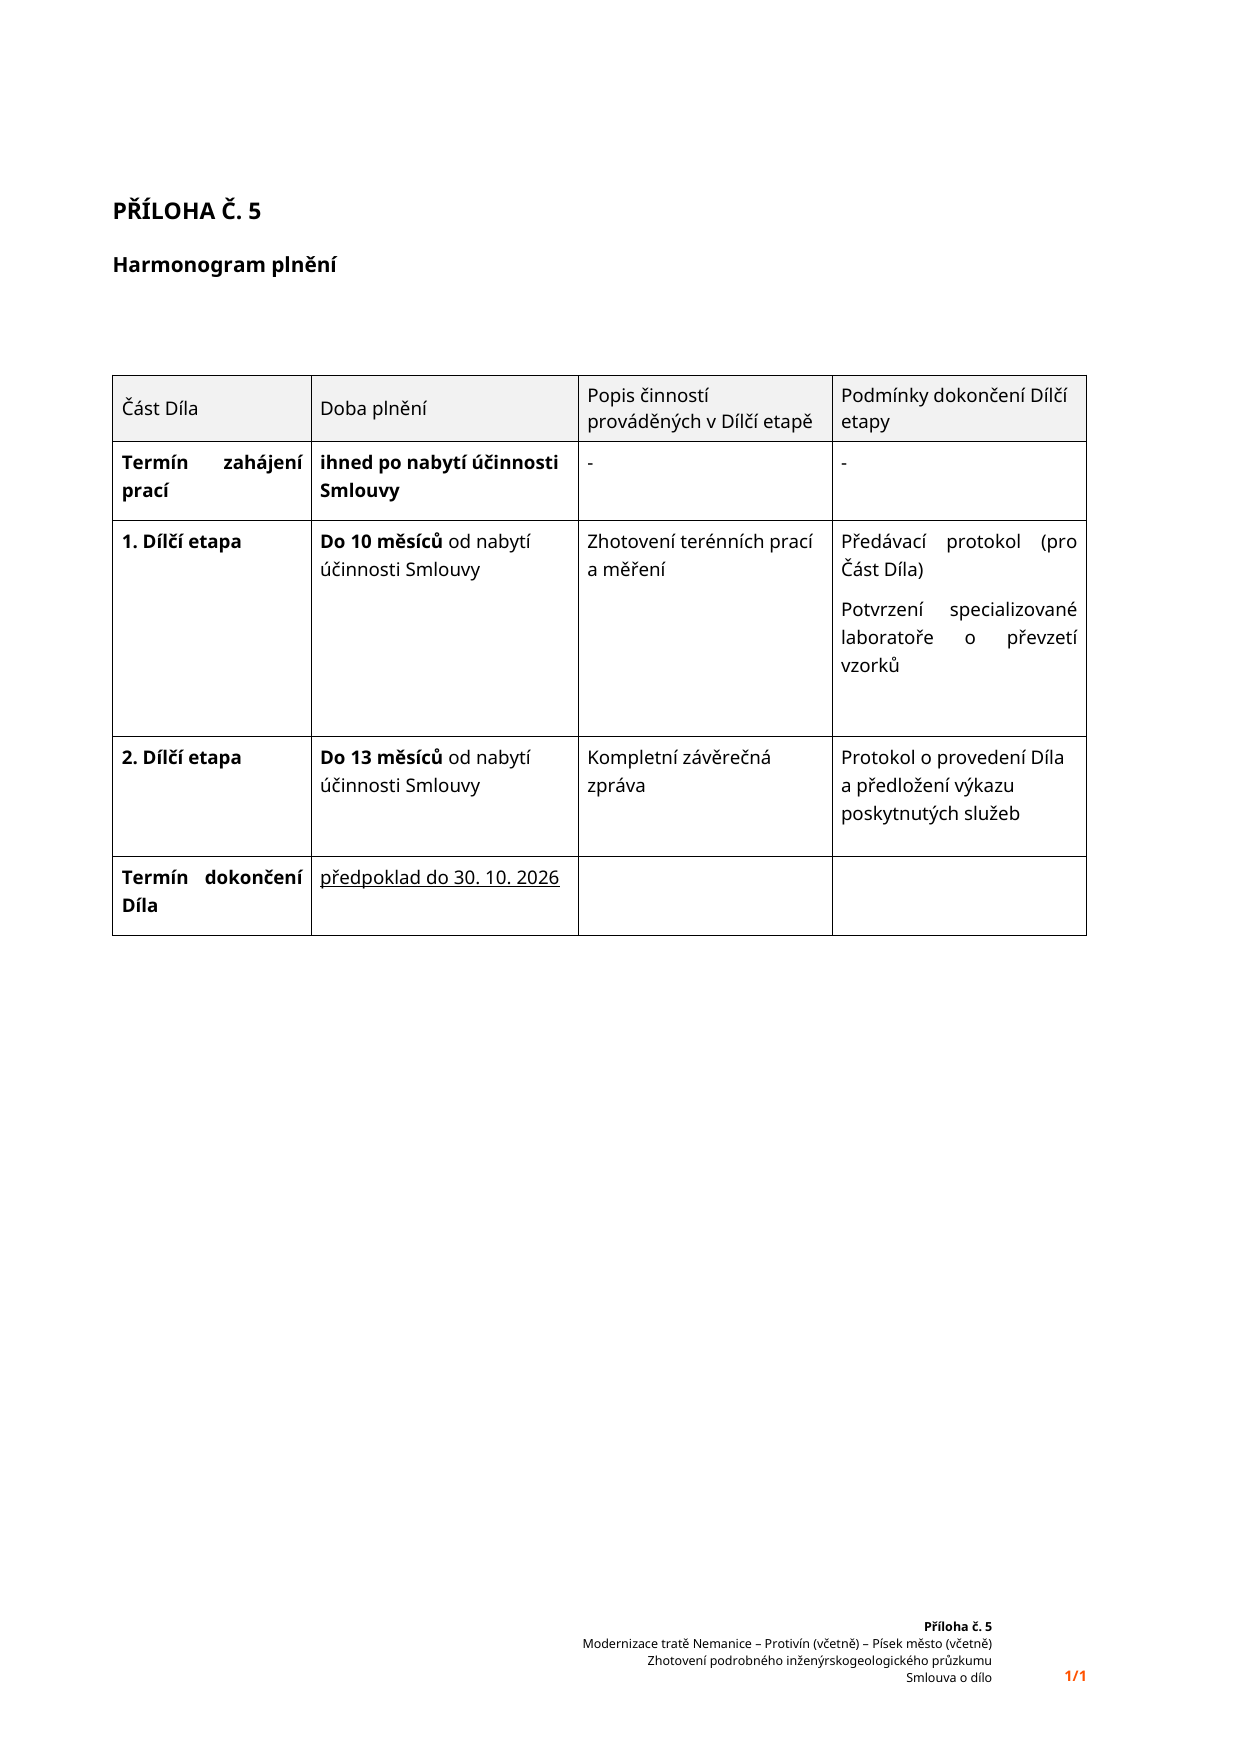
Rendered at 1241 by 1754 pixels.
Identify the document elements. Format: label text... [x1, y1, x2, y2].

text Harmonogram plnění [112, 250, 1087, 278]
table_header Podmínky dokončení Dílčí etapy [833, 376, 1086, 441]
table_cell Zhotovení terénních prací a měření [579, 521, 832, 736]
table_cell Předávací protokol (pro Část Díla) Potvrzení specializované laboratoře o převzetí vzorků [833, 521, 1086, 736]
table_cell 2. Dílčí etapa [113, 737, 311, 856]
table_cell - [833, 442, 1086, 520]
table_header Doba plnění [312, 376, 578, 441]
table_header Popis činností prováděných v Dílčí etapě [579, 376, 832, 441]
table_cell Protokol o provedení Díla a předložení výkazu poskytnutých služeb [833, 737, 1086, 856]
table_cell Do 10 měsíců od nabytí účinnosti Smlouvy [312, 521, 578, 736]
table_cell předpoklad do 30. 10. 2026 [312, 857, 578, 935]
table_cell 1. Dílčí etapa [113, 521, 311, 736]
table_cell Termín zahájení prací [113, 442, 311, 520]
table_cell ihned po nabytí účinnosti Smlouvy [312, 442, 578, 520]
table_cell - [579, 442, 832, 520]
table_cell Do 13 měsíců od nabytí účinnosti Smlouvy [312, 737, 578, 856]
table_cell Termín dokončení Díla [113, 857, 311, 935]
table_header Část Díla [113, 376, 311, 441]
table_cell [579, 857, 832, 935]
table_cell [833, 857, 1086, 935]
text Příloha č. 5 [112, 194, 1087, 226]
table_cell Kompletní závěrečná zpráva [579, 737, 832, 856]
